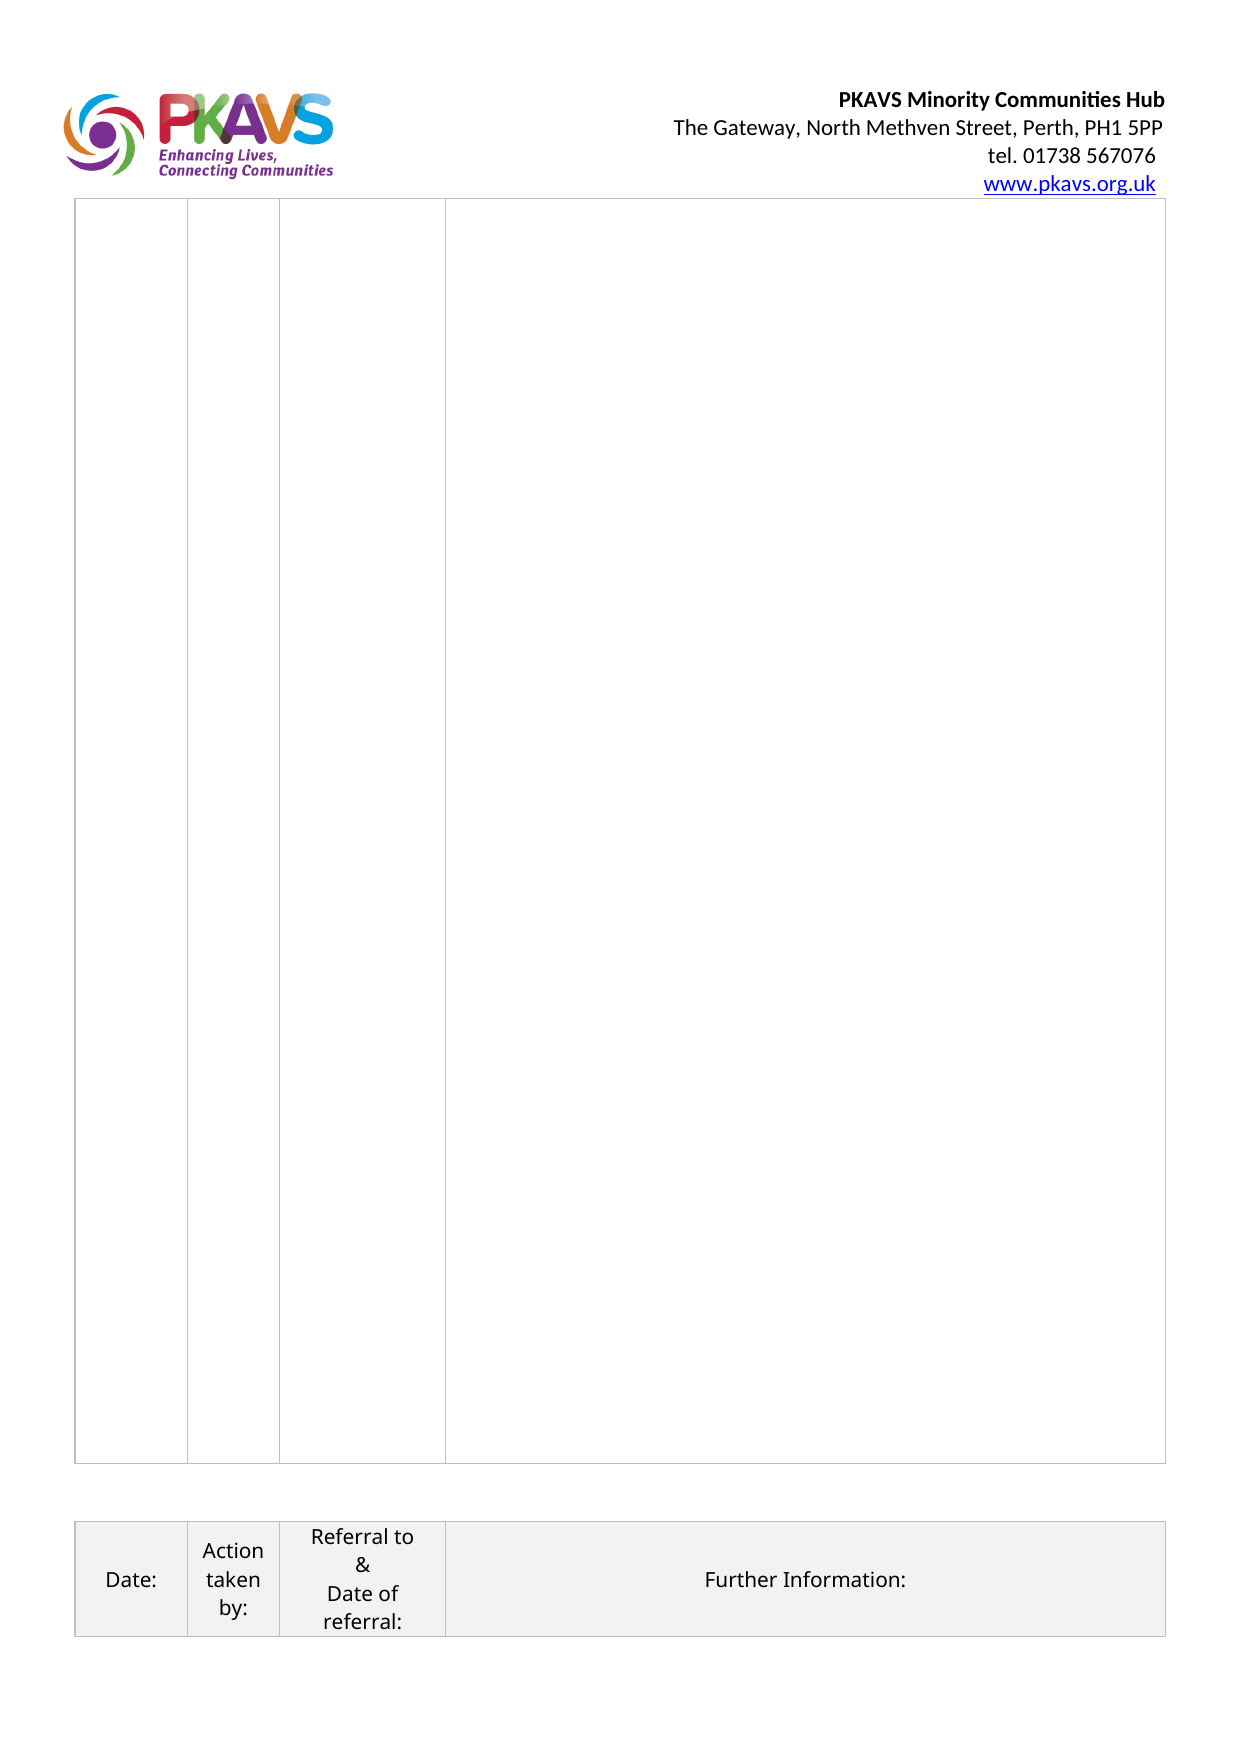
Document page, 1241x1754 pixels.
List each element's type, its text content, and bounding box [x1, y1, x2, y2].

table_header Referral to & Date of referral: [280, 1522, 445, 1636]
table_header Date: [76, 1522, 187, 1636]
table_cell [76, 199, 187, 1463]
table_header Further Information: [446, 1522, 1165, 1636]
picture [54, 78, 346, 193]
table_cell [446, 199, 1165, 1463]
table_cell [280, 199, 445, 1463]
table_header Action taken by: [188, 1522, 279, 1636]
table_cell [188, 199, 279, 1463]
